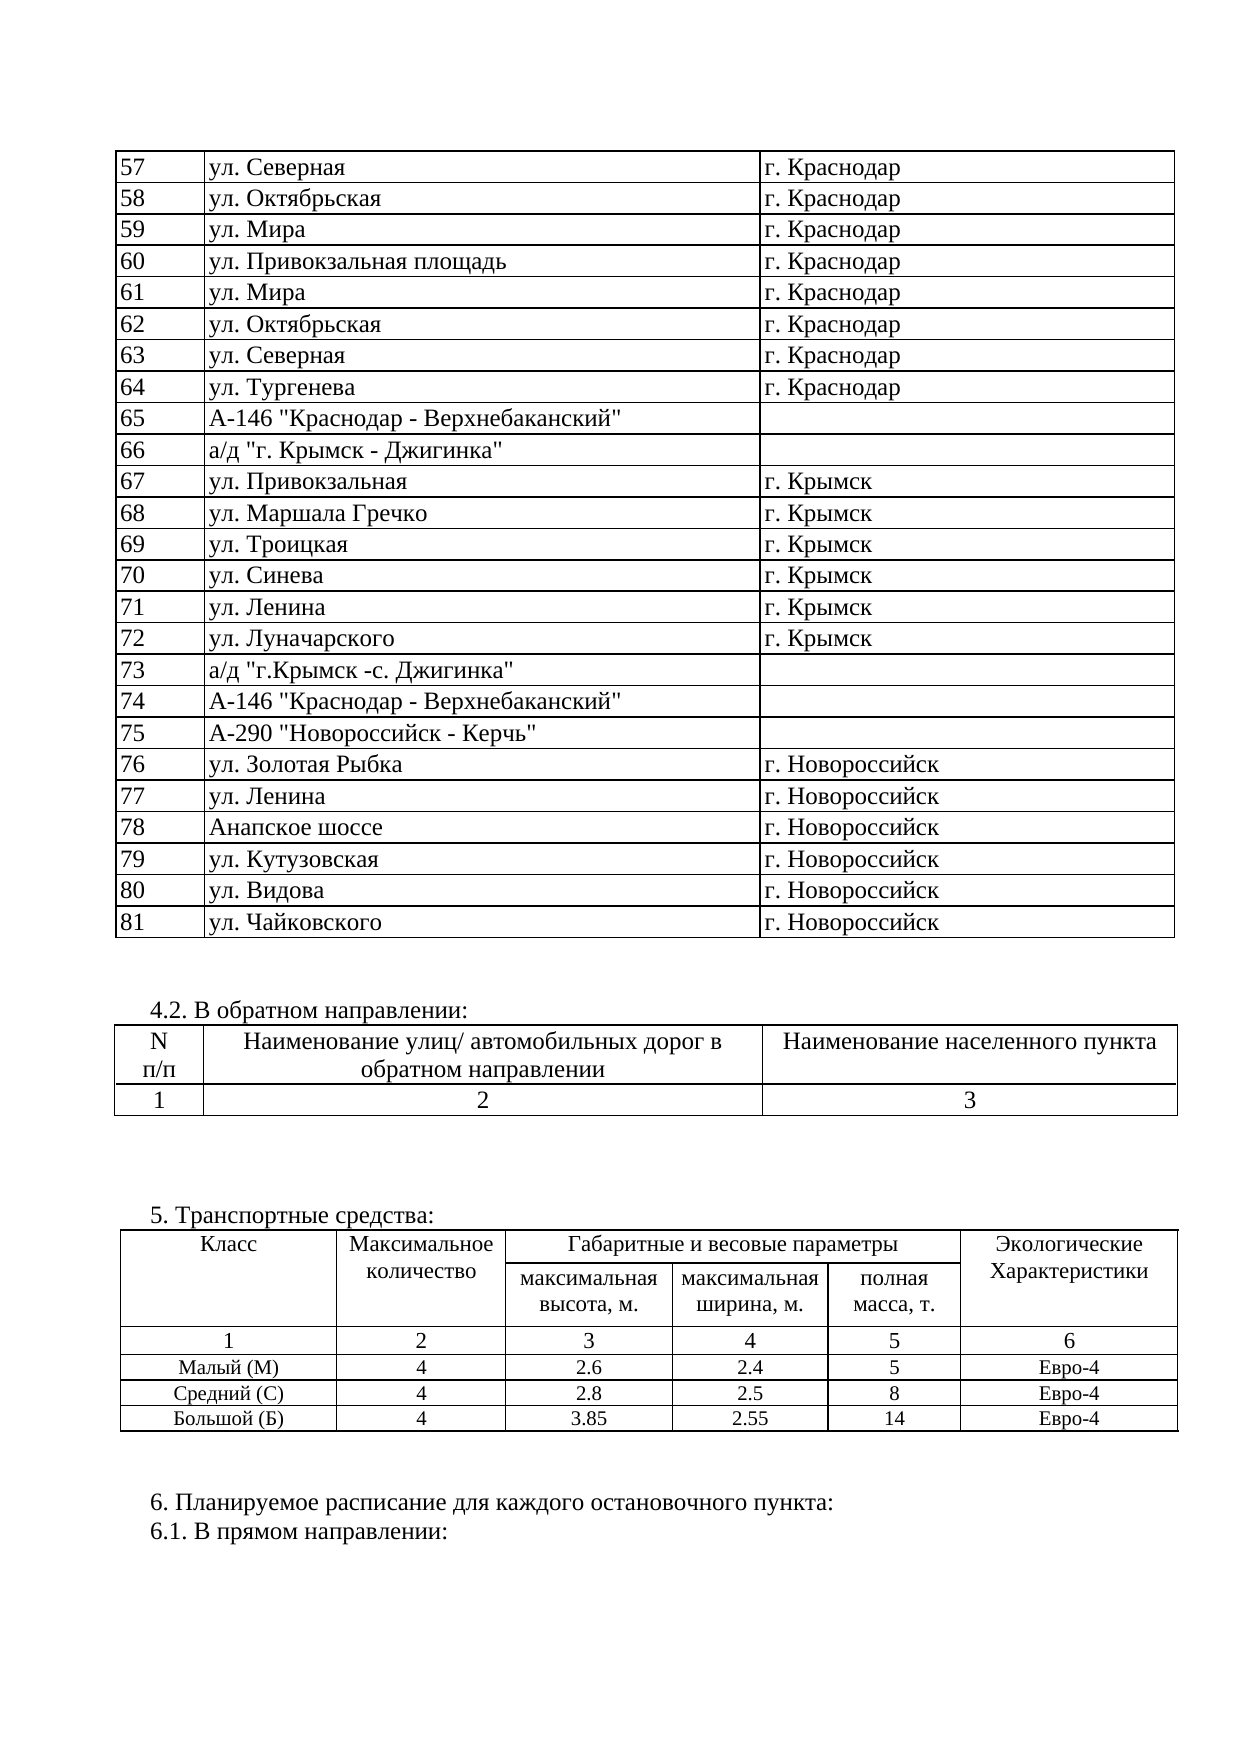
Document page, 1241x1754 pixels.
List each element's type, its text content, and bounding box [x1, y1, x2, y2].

table_cell г. Краснодар [761, 183, 1174, 213]
table_cell ул. Северная [205, 340, 759, 370]
table_cell ул. Привокзальная площадь [205, 246, 759, 276]
table_header Наименование улиц/ автомобильных дорог в обратном направлении [204, 1026, 762, 1083]
table_cell 1 [115, 1084, 203, 1115]
table_cell 2.5 [673, 1381, 827, 1405]
table_cell 71 [117, 592, 204, 622]
table_cell г. Новороссийск [761, 781, 1174, 811]
table_cell г. Новороссийск [761, 812, 1174, 842]
table_cell 65 [117, 403, 204, 433]
table_cell [761, 655, 1174, 685]
table_cell 2 [204, 1085, 762, 1115]
table_cell г. Краснодар [761, 246, 1174, 276]
table_cell 73 [117, 655, 204, 685]
table_cell ул. Мира [205, 277, 759, 307]
table_cell 68 [117, 498, 204, 527]
table_cell г. Крымск [761, 561, 1174, 590]
text 5. Транспортные средства: [150, 1200, 1090, 1229]
table_cell 4 [337, 1406, 505, 1430]
table_cell Малый (М) [121, 1355, 336, 1379]
text 6.1. В прямом направлении: [150, 1516, 1090, 1544]
table_cell Анапское шоссе [205, 812, 759, 842]
table_cell ул. Синева [205, 561, 759, 590]
table_cell ул. Луначарского [205, 623, 759, 653]
table_cell 74 [117, 686, 204, 716]
table_cell ул. Привокзальная [205, 466, 759, 496]
table_cell Евро-4 [961, 1355, 1177, 1379]
table_cell г. Крымск [761, 623, 1174, 653]
table_cell 4 [673, 1327, 827, 1353]
table_cell 1 [121, 1327, 336, 1353]
table_cell 78 [117, 812, 204, 842]
table_cell А-146 "Краснодар - Верхнебаканский" [205, 403, 759, 433]
table_cell 2 [337, 1327, 505, 1353]
table_cell ул. Ленина [205, 592, 759, 622]
table_cell 58 [117, 183, 204, 213]
table_header Наименование населенного пункта [763, 1026, 1177, 1083]
table_header Экологические Характеристики [961, 1231, 1177, 1326]
table_cell ул. Видова [205, 875, 759, 905]
table_cell г. Крымск [761, 592, 1174, 622]
table_cell 67 [117, 466, 204, 496]
table_cell 3.85 [506, 1406, 672, 1430]
table_cell 2.55 [673, 1406, 827, 1430]
table_cell г. Краснодар [761, 309, 1174, 339]
table_cell 77 [117, 781, 204, 811]
table_cell 64 [117, 372, 204, 402]
table_cell 3 [506, 1327, 672, 1353]
table_cell 2.6 [506, 1355, 672, 1379]
table_cell ул. Тургенева [205, 372, 759, 402]
table_cell А-290 "Новороссийск - Керчь" [205, 718, 759, 748]
table_cell [761, 718, 1174, 748]
table_cell [761, 403, 1174, 433]
table_cell 60 [117, 246, 204, 276]
table_cell 69 [117, 529, 204, 559]
table_cell полная масса, т. [829, 1264, 960, 1326]
table_cell Большой (Б) [121, 1406, 336, 1430]
table_cell ул. Мира [205, 215, 759, 244]
table_cell 81 [117, 907, 204, 936]
table_cell 2.4 [673, 1355, 827, 1379]
table_cell г. Краснодар [761, 152, 1174, 181]
table_cell г. Краснодар [761, 372, 1174, 402]
table_cell максимальная высота, м. [506, 1264, 672, 1326]
table_cell ул. Октябрьская [205, 183, 759, 213]
table_cell 61 [117, 277, 204, 307]
table_cell [761, 686, 1174, 716]
table_cell максимальная ширина, м. [673, 1264, 827, 1326]
table_cell 59 [117, 215, 204, 244]
table_cell г. Крымск [761, 529, 1174, 559]
table_header N п/п [115, 1026, 203, 1083]
table_cell 62 [117, 309, 204, 339]
table_cell ул. Троицкая [205, 529, 759, 559]
table_cell г. Краснодар [761, 340, 1174, 370]
table_cell 80 [117, 875, 204, 905]
table_cell 72 [117, 623, 204, 653]
table_header Класс [121, 1231, 336, 1326]
table_cell г. Крымск [761, 498, 1174, 527]
table_cell ул. Кутузовская [205, 844, 759, 873]
table_cell ул. Золотая Рыбка [205, 749, 759, 779]
table_cell 5 [829, 1327, 960, 1353]
table_cell 76 [117, 749, 204, 779]
table_cell а/д "г.Крымск -с. Джигинка" [205, 655, 759, 685]
table_cell 63 [117, 340, 204, 370]
table_cell а/д "г. Крымск - Джигинка" [205, 435, 759, 464]
table_cell ул. Маршала Гречко [205, 498, 759, 527]
table_cell 5 [829, 1355, 960, 1379]
table_cell г. Новороссийск [761, 749, 1174, 779]
table_header Максимальное количество [337, 1231, 505, 1326]
table_cell 57 [117, 152, 204, 181]
table_cell 66 [117, 435, 204, 464]
table_cell 6 [961, 1327, 1177, 1353]
text 4.2. В обратном направлении: [150, 996, 1090, 1024]
table_cell 2.8 [506, 1381, 672, 1405]
table_cell 70 [117, 561, 204, 590]
table_cell Евро-4 [961, 1381, 1177, 1405]
table_cell Средний (С) [121, 1381, 336, 1405]
table_cell г. Новороссийск [761, 875, 1174, 905]
text 6. Планируемое расписание для каждого остановочного пункта: [150, 1487, 1090, 1516]
table_cell г. Краснодар [761, 277, 1174, 307]
table_cell 4 [337, 1355, 505, 1379]
table_cell 8 [829, 1381, 960, 1405]
table_cell 79 [117, 844, 204, 873]
table_cell 4 [337, 1381, 505, 1405]
table_cell 14 [829, 1406, 960, 1430]
table_cell 75 [117, 718, 204, 748]
table_cell А-146 "Краснодар - Верхнебаканский" [205, 686, 759, 716]
table_cell ул. Северная [205, 152, 759, 181]
table_cell г. Новороссийск [761, 844, 1174, 873]
table_cell г. Крымск [761, 466, 1174, 496]
table_cell 3 [763, 1083, 1177, 1115]
table_cell Евро-4 [961, 1406, 1177, 1430]
table_cell ул. Ленина [205, 781, 759, 811]
table_header Габаритные и весовые параметры [506, 1231, 960, 1262]
table_cell г. Новороссийск [761, 907, 1174, 936]
table_cell [761, 435, 1174, 464]
table_cell ул. Чайковского [205, 907, 759, 936]
table_cell г. Краснодар [761, 215, 1174, 244]
table_cell ул. Октябрьская [205, 309, 759, 339]
